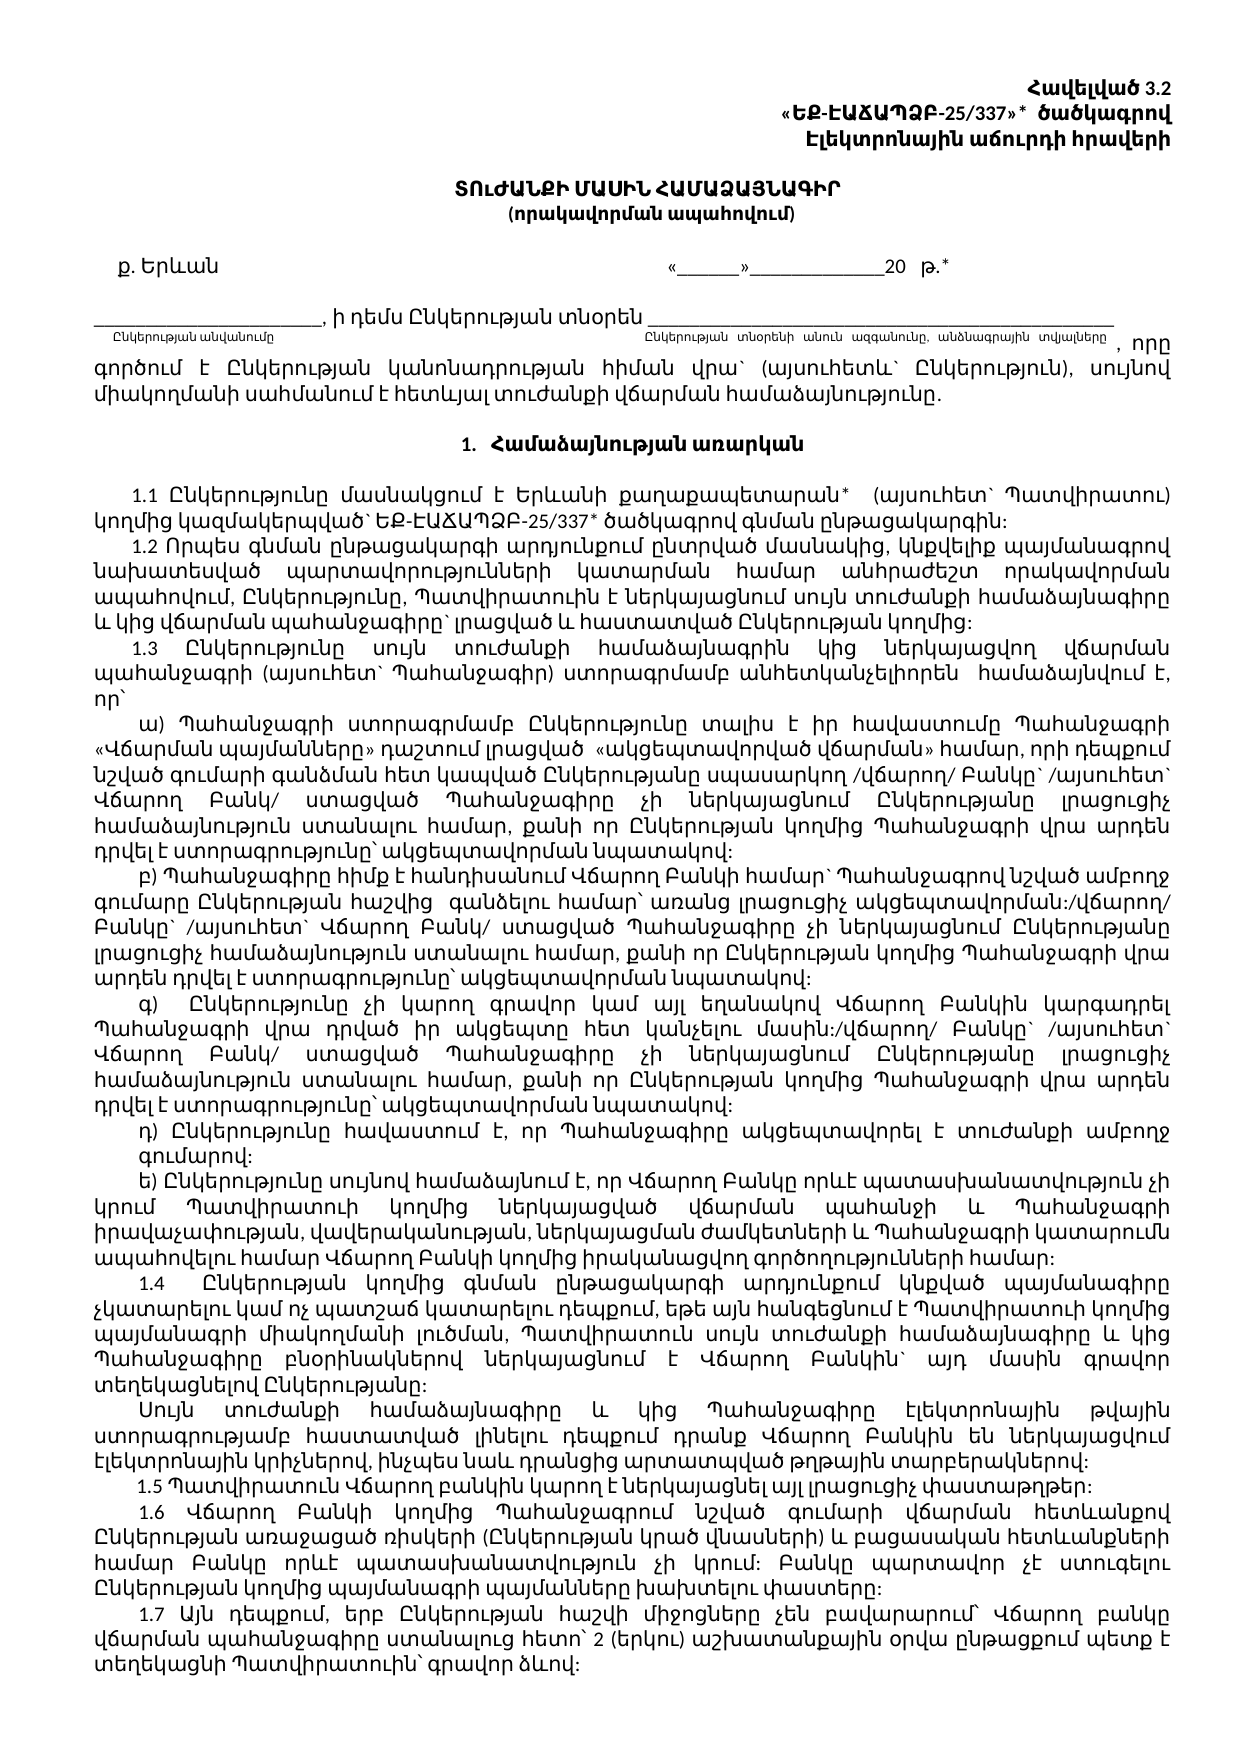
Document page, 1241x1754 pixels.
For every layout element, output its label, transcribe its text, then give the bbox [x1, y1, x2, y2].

text 1.5 Պատվիրատուն Վճարող բանկին կարող է ներկայացնել այլ լրացուցիչ փաստաթղթեր: [94, 1474, 1171, 1499]
text ՏՈւԺԱՆՔԻ ՄԱՍԻՆ ՀԱՄԱՁԱՅՆԱԳԻՐ [94, 177, 1171, 202]
text «ԵՔ-ԷԱՃԱՊՁԲ-25/337»* ծածկագրով [94, 100, 1171, 126]
text Հավելված 3.2 [94, 75, 1171, 100]
text 1.4 Ընկերության կողմից գնման ընթացակարգի արդյունքում կնքված պայմանագիրը չկատարելու կամ ոչ պատշաճ կատարելու դեպքում, եթե այն հանգեցնում է Պատվիրատուի կողմից պայմանագրի միակողմանի լուծման, Պատվիրատուն սույն տուժանքի համաձայնագիրը և կից Պահանջագիրը բնօրինակներով ներկայացնում է Վճարող Բանկին` այդ մասին գրավոր տեղեկացնելով Ընկերությանը: [94, 1270, 1171, 1397]
text Ընկերության անվանումը Ընկերության տնօրենի անուն ազգանունը, անձնագրային տվյալները , որը գործում է Ընկերության կանոնադրության հիման վրա` (այսուհետև` Ընկերություն), սույնով միակողմանի սահմանում է հետևյալ տուժանքի վճարման համաձայնությունը. [94, 330, 1171, 406]
text 1. Համաձայնության առարկան [94, 432, 1171, 457]
text 1.3 Ընկերությունը սույն տուժանքի համաձայնագրին կից ներկայացվող վճարման պահանջագրի (այսուհետ` Պահանջագիր) ստորագրմամբ անհետկանչելիորեն համաձայնվում է, որ՝ [94, 635, 1171, 711]
text դ) Ընկերությունը հավաստում է, որ Պահանջագիրը ակցեպտավորել է տուժանքի ամբողջ գումարով: [138, 1118, 1171, 1169]
text ե) Ընկերությունը սույնով համաձայնում է, որ Վճարող Բանկը որևէ պատասխանատվություն չի կրում Պատվիրատուի կողմից ներկայացված վճարման պահանջի և Պահանջագրի իրավաչափության, վավերականության, ներկայացման ժամկետների և Պահանջագրի կատարումն ապահովելու համար Վճարող Բանկի կողմից իրականացվող գործողությունների համար: [94, 1169, 1171, 1270]
text Էլեկտրոնային աճուրդի հրավերի [94, 126, 1171, 151]
text ______________________, ի դեմս Ընկերության տնօրեն _____________________________________________ [94, 304, 1171, 330]
text 1.1 Ընկերությունը մասնակցում է Երևանի քաղաքապետարան* (այսուհետ` Պատվիրատու) կողմից կազմակերպված` ԵՔ-ԷԱՃԱՊՁԲ-25/337* ծածկագրով գնման ընթացակարգին: [94, 482, 1171, 533]
text ա) Պահանջագրի ստորագրմամբ Ընկերությունը տալիս է իր հավաստումը Պահանջագրի «Վճարման պայմանները» դաշտում լրացված «ակցեպտավորված վճարման» համար, որի դեպքում նշված գումարի գանձման հետ կապված Ընկերությանը սպասարկող /վճարող/ Բանկը` /այսուհետ` Վճարող Բանկ/ ստացված Պահանջագիրը չի ներկայացնում Ընկերությանը լրացուցիչ համաձայնություն ստանալու համար, քանի որ Ընկերության կողմից Պահանջագրի վրա արդեն դրվել է ստորագրությունը՝ ակցեպտավորման նպատակով: [94, 711, 1171, 864]
text 1.2 Որպես գնման ընթացակարգի արդյունքում ընտրված մասնակից, կնքվելիք պայմանագրով նախատեսված պարտավորությունների կատարման համար անհրաժեշտ որակավորման ապահովում, Ընկերությունը, Պատվիրատուին է ներկայացնում սույն տուժանքի համաձայնագիրը և կից վճարման պահանջագիրը` լրացված և հաստատված Ընկերության կողմից: [94, 533, 1171, 635]
text ք. Երևան «______»_____________20 թ.* [94, 254, 1171, 279]
text գ) Ընկերությունը չի կարող գրավոր կամ այլ եղանակով Վճարող Բանկին կարգադրել Պահանջագրի վրա դրված իր ակցեպտը հետ կանչելու մասին:/վճարող/ Բանկը` /այսուհետ` Վճարող Բանկ/ ստացված Պահանջագիրը չի ներկայացնում Ընկերությանը լրացուցիչ համաձայնություն ստանալու համար, քանի որ Ընկերության կողմից Պահանջագրի վրա արդեն դրվել է ստորագրությունը՝ ակցեպտավորման նպատակով: [94, 991, 1171, 1118]
text բ) Պահանջագիրը հիմք է հանդիսանում Վճարող Բանկի համար` Պահանջագրով նշված ամբողջ գումարը Ընկերության հաշվից գանձելու համար՝ առանց լրացուցիչ ակցեպտավորման:/վճարող/ Բանկը` /այսուհետ` Վճարող Բանկ/ ստացված Պահանջագիրը չի ներկայացնում Ընկերությանը լրացուցիչ համաձայնություն ստանալու համար, քանի որ Ընկերության կողմից Պահանջագրի վրա արդեն դրվել է ստորագրությունը՝ ակցեպտավորման նպատակով: [94, 864, 1171, 991]
text 1.6 Վճարող Բանկի կողմից Պահանջագրում նշված գումարի վճարման հետևանքով Ընկերության առաջացած ռիսկերի (Ընկերության կրած վնասների) և բացասական հետևանքների համար Բանկը որևէ պատասխանատվություն չի կրում: Բանկը պարտավոր չէ ստուգելու Ընկերության կողմից պայմանագրի պայմանները խախտելու փաստերը: [94, 1499, 1171, 1601]
text 1.7 Այն դեպքում, երբ Ընկերության հաշվի միջոցները չեն բավարարում՝ Վճարող բանկը վճարման պահանջագիրը ստանալուց հետո՝ 2 (երկու) աշխատանքային օրվա ընթացքում պետք է տեղեկացնի Պատվիրատուին՝ գրավոր ձևով: [94, 1601, 1171, 1677]
text Սույն տուժանքի համաձայնագիրը և կից Պահանջագիրը էլեկտրոնային թվային ստորագրությամբ հաստատված լինելու դեպքում դրանք Վճարող Բանկին են ներկայացվում էլեկտրոնային կրիչներով, ինչպես նաև դրանցից արտատպված թղթային տարբերակներով: [94, 1397, 1171, 1474]
text (որակավորման ապահովում) [94, 202, 1171, 225]
